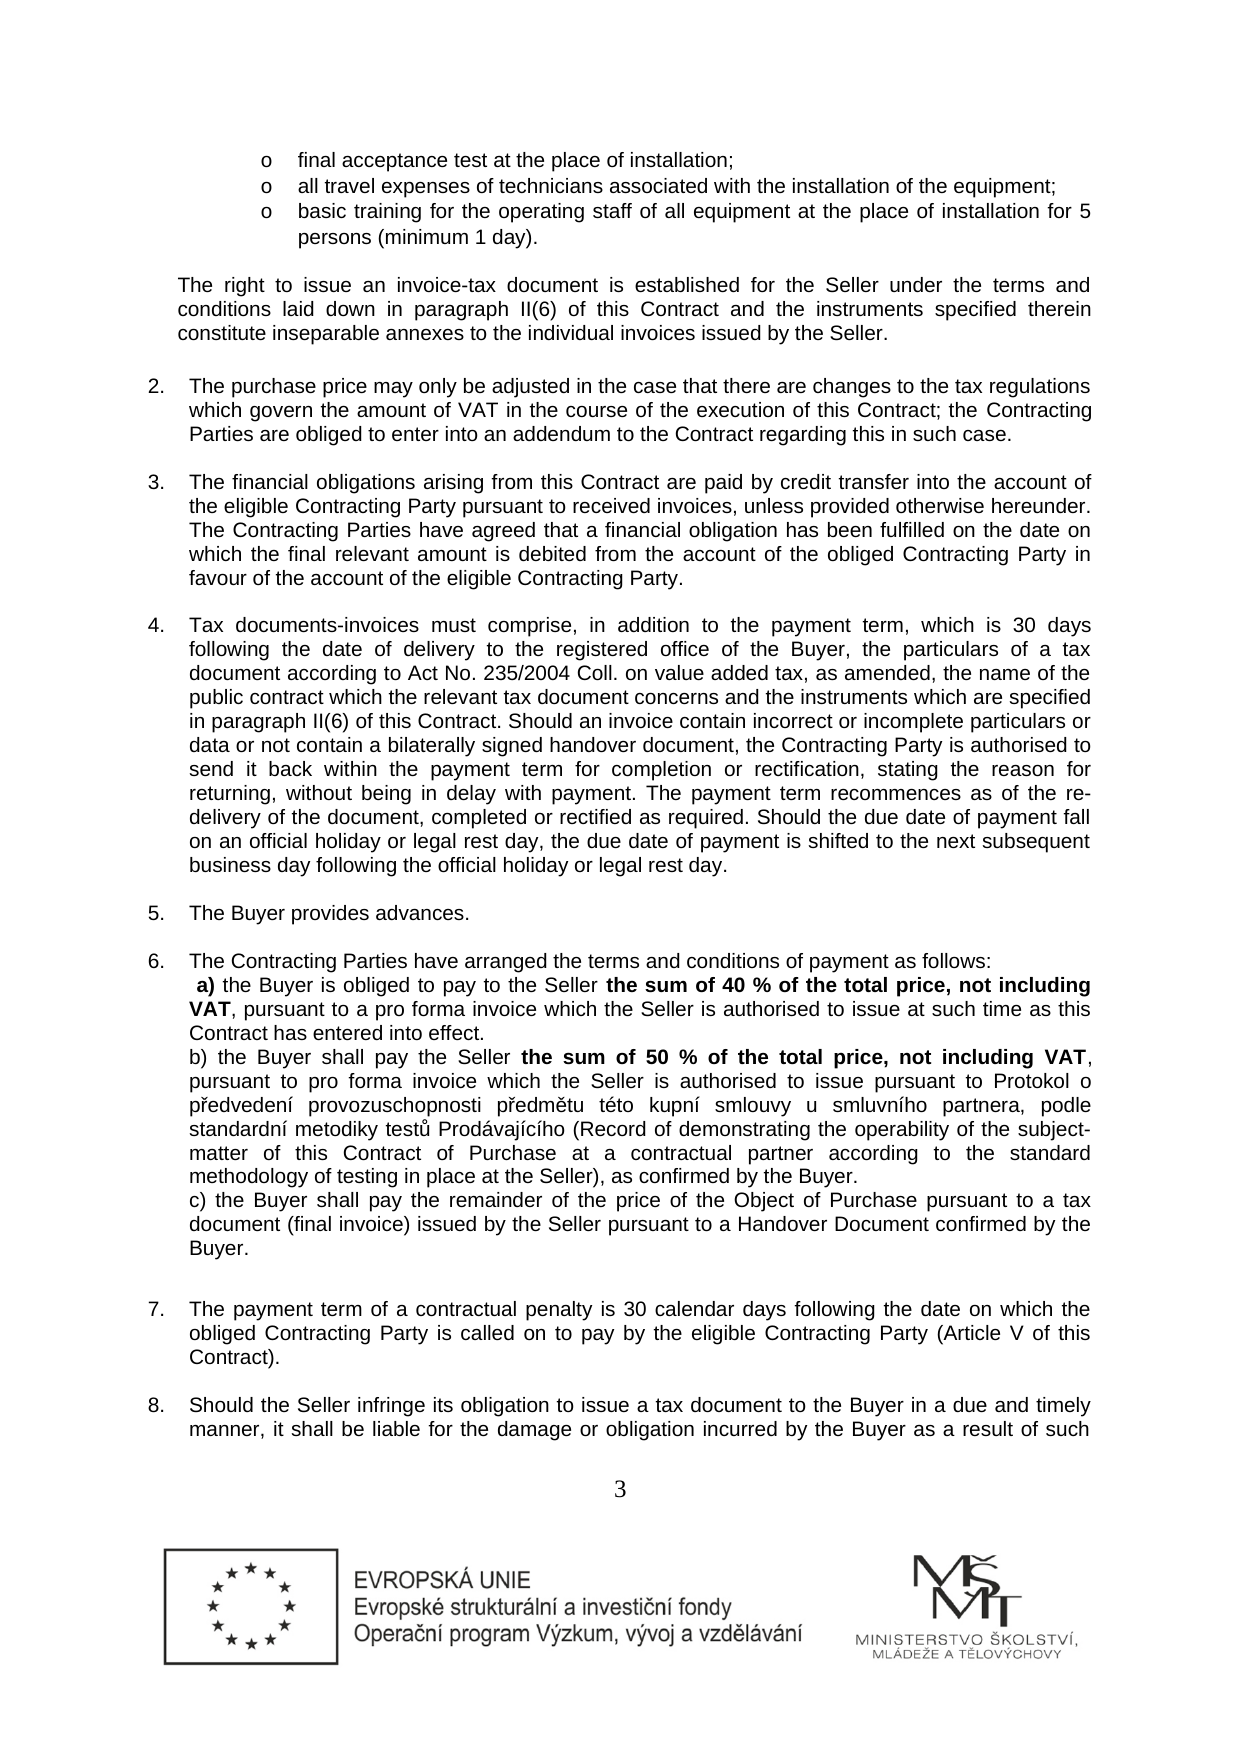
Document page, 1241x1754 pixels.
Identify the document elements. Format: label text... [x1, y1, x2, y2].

list The payment term of a contractual penalty is 30 calendar days following the date on which the obliged Contracting Party is called on to pay by the eligible Contracting Party (Article V of this Contract). [148, 1297, 1093, 1368]
list The financial obligations arising from this Contract are paid by credit transfer into the account of the eligible Contracting Party pursuant to received invoices, unless provided otherwise hereunder. The Contracting Parties have agreed that a financial obligation has been fulfilled on the date on which the final relevant amount is debited from the account of the obliged Contracting Party in favour of the account of the eligible Contracting Party. [148, 469, 1093, 589]
list The purchase price may only be adjusted in the case that there are changes to the tax regulations which govern the amount of VAT in the course of the execution of this Contract; the Contracting Parties are obliged to enter into an addendum to the Contract regarding this in such case. [148, 374, 1093, 446]
list all travel expenses of technicians associated with the installation of the equipment; [260, 173, 1093, 199]
text b) the Buyer shall pay the Seller the sum of 50 % of the total price, not including VAT, pursuant to pro forma invoice which the Seller is authorised to issue pursuant to Protokol o předvedení provozuschopnosti předmětu této kupní smlouvy u smluvního partnera, podle standardní metodiky testů Prodávajícího (Record of demonstrating the operability of the subject-matter of this Contract of Purchase at a contractual partner according to the standard methodology of testing in place at the Seller), as confirmed by the Buyer. [189, 1044, 1093, 1188]
text c) the Buyer shall pay the remainder of the price of the Object of Purchase pursuant to a tax document (final invoice) issued by the Seller pursuant to a Handover Document confirmed by the Buyer. [189, 1188, 1093, 1260]
list Tax documents-invoices must comprise, in addition to the payment term, which is 30 days following the date of delivery to the registered office of the Buyer, the particulars of a tax document according to Act No. 235/2004 Coll. on value added tax, as amended, the name of the public contract which the relevant tax document concerns and the instruments which are specified in paragraph II(6) of this Contract. Should an invoice contain incorrect or incomplete particulars or data or not contain a bilaterally signed handover document, the Contracting Party is authorised to send it back within the payment term for completion or rectification, stating the reason for returning, without being in delay with payment. The payment term recommences as of the re-delivery of the document, completed or rectified as required. Should the due date of payment fall on an official holiday or legal rest day, the due date of payment is shifted to the next subsequent business day following the official holiday or legal rest day. [148, 613, 1093, 877]
picture [147, 1503, 1093, 1681]
list basic training for the operating staff of all equipment at the place of installation for 5 persons (minimum 1 day). [260, 199, 1093, 249]
text a) the Buyer is obliged to pay to the Seller the sum of 40 % of the total price, not including VAT, pursuant to a pro forma invoice which the Seller is authorised to issue at such time as this Contract has entered into effect. [189, 973, 1093, 1044]
list final acceptance test at the place of installation; [260, 148, 1093, 173]
list The Contracting Parties have arranged the terms and conditions of payment as follows: [148, 949, 1093, 973]
list The Buyer provides advances. [148, 901, 1093, 925]
text The right to issue an invoice-tax document is established for the Seller under the terms and conditions laid down in paragraph II(6) of this Contract and the instruments specified therein constitute inseparable annexes to the individual invoices issued by the Seller. [177, 273, 1093, 345]
